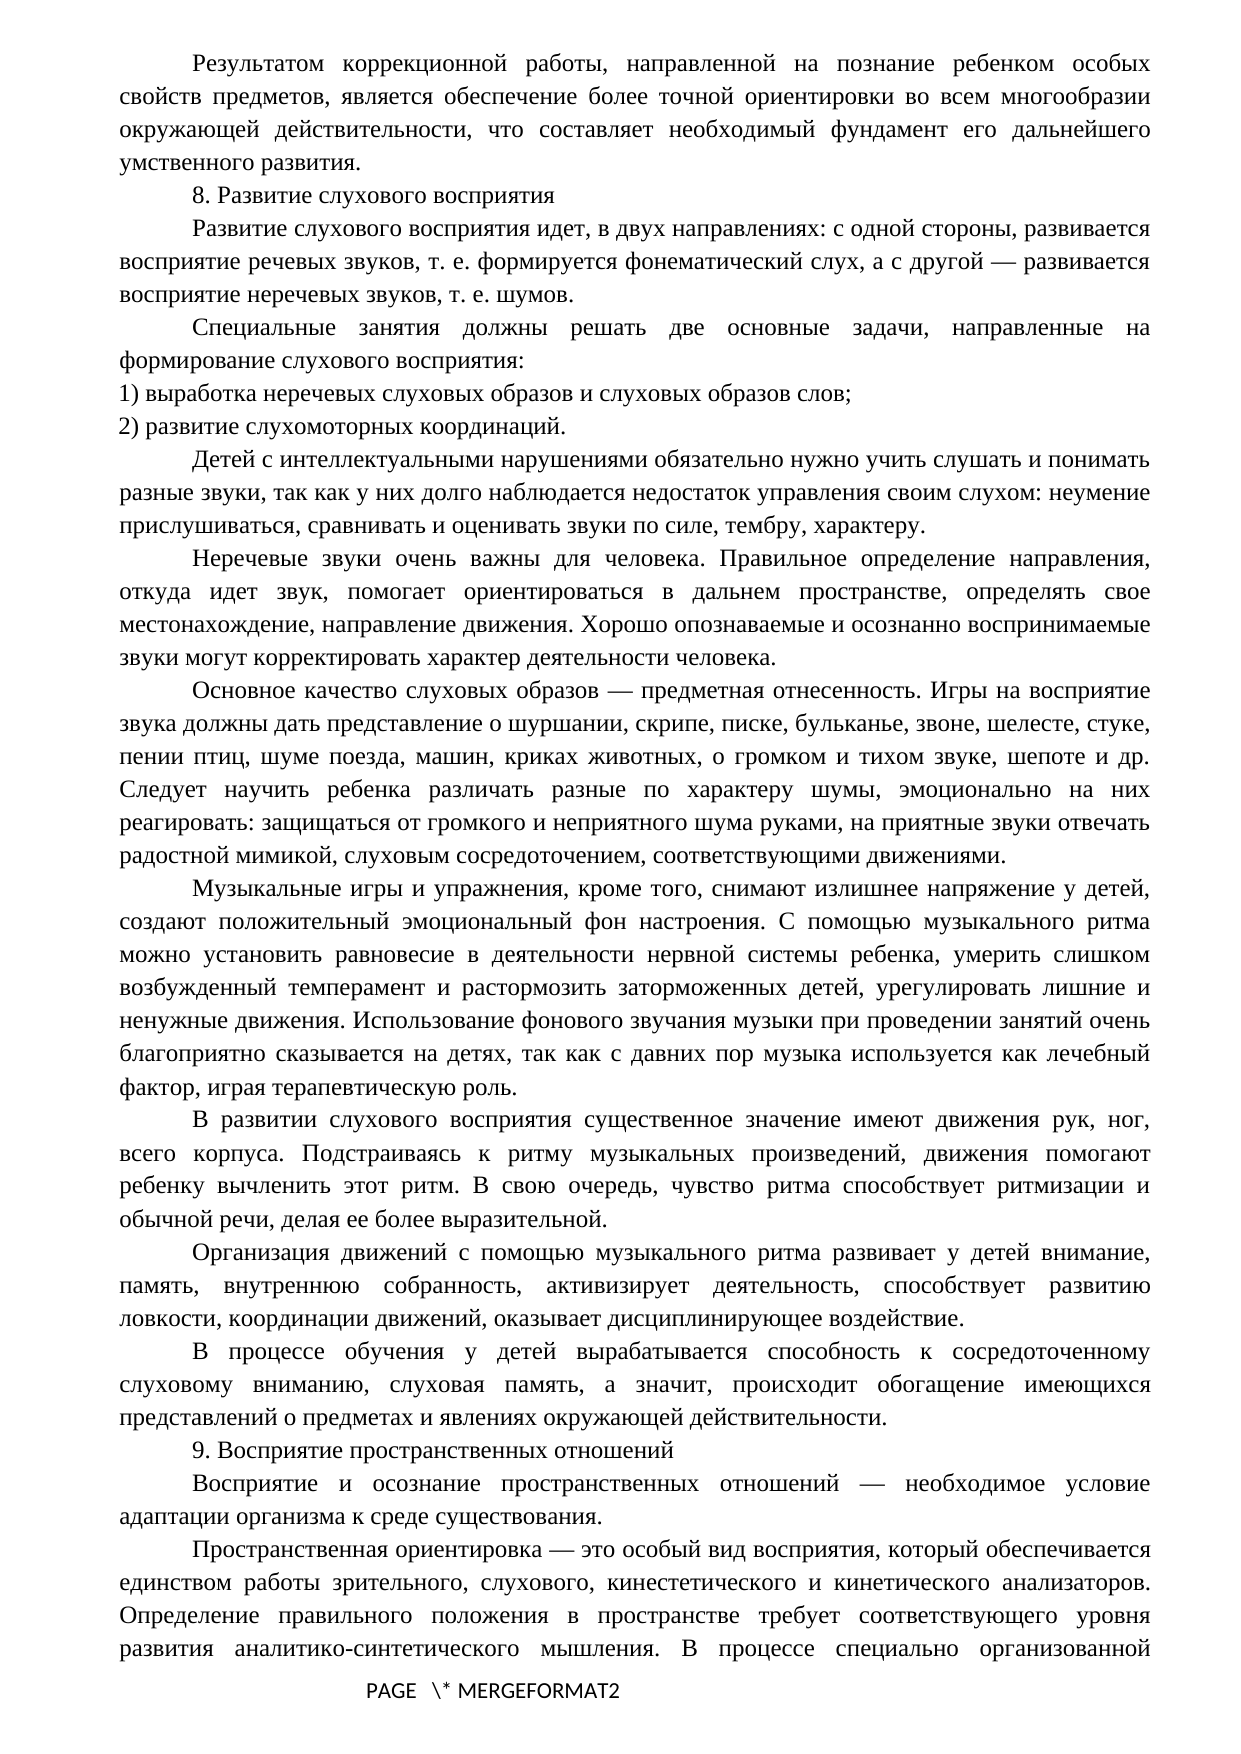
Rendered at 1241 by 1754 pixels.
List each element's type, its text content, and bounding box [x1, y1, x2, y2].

text Музыкальные игры и упражнения, кроме того, снимают излишнее напряжение у детей, создают положительный эмоциональный фон настроения. С помощью музыкального ритма можно установить равновесие в деятельности нервной системы ребенка, умерить слишком возбужденный темперамент и растормозить заторможенных детей, урегулировать лишние и ненужные движения. Использование фонового звучания музыки при проведении занятий очень благоприятно сказывается на детях, так как с давних пор музыка используется как лечебный фактор, играя терапевтическую роль. [119, 873, 1152, 1100]
text Детей с интеллектуальными нарушениями обязательно нужно учить слушать и понимать разные звуки, так как у них долго наблюдается недостаток управления своим слухом: неумение прислушиваться, сравнивать и оценивать звуки по силе, тембру, характеру. [119, 444, 1152, 539]
text 8. Развитие слухового восприятия [119, 180, 1152, 209]
text 2) развитие слухомоторных координаций. [118, 411, 1152, 440]
text Результатом коррекционной работы, направленной на познание ребенком особых свойств предметов, является обеспечение более точной ориентировки во всем многообразии окружающей действительности, что составляет необходимый фундамент его дальнейшего умственного развития. [119, 48, 1152, 176]
text Восприятие и осознание пространственных отношений — необходимое условие адаптации организма к среде существования. [119, 1468, 1152, 1529]
text 1) выработка неречевых слуховых образов и слуховых образов слов; [118, 378, 1152, 407]
text Специальные занятия должны решать две основные задачи, направленные на формирование слухового восприятия: [119, 312, 1152, 374]
text Основное качество слуховых образов — предметная отнесенность. Игры на восприятие звука должны дать представление о шуршании, скрипе, писке, бульканье, звоне, шелесте, стуке, пении птиц, шуме поезда, машин, криках животных, о громком и тихом звуке, шепоте и др. Следует научить ребенка различать разные по характеру шумы, эмоционально на них реагировать: защищаться от громкого и неприятного шума руками, на приятные звуки отвечать радостной мимикой, слуховым сосредоточением, соответствующими движениями. [119, 675, 1152, 869]
text Неречевые звуки очень важны для человека. Правильное определение направления, откуда идет звук, помогает ориентироваться в дальнем пространстве, определять свое местонахождение, направление движения. Хорошо опознаваемые и осознанно воспринимаемые звуки могут корректировать характер деятельности человека. [119, 543, 1152, 671]
text В процессе обучения у детей вырабатывается способность к сосредоточенному слуховому вниманию, слуховая память, а значит, происходит обогащение имеющихся представлений о предметах и явлениях окружающей действительности. [119, 1336, 1152, 1431]
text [119, 1534, 1152, 1662]
text Организация движений с помощью музыкального ритма развивает у детей внимание, память, внутреннюю собранность, активизирует деятельность, способствует развитию ловкости, координации движений, оказывает дисциплинирующее воздействие. [119, 1237, 1152, 1331]
text Развитие слухового восприятия идет, в двух направлениях: с одной стороны, развивается восприятие речевых звуков, т. е. формируется фонематический слух, а с другой — развивается восприятие неречевых звуков, т. е. шумов. [119, 213, 1152, 308]
text В развитии слухового восприятия существенное значение имеют движения рук, ног, всего корпуса. Подстраиваясь к ритму музыкальных произведений, движения помогают ребенку вычленить этот ритм. В свою очередь, чувство ритма способствует ритмизации и обычной речи, делая ее более выразительной. [119, 1104, 1152, 1232]
text 9. Восприятие пространственных отношений [119, 1435, 1152, 1463]
